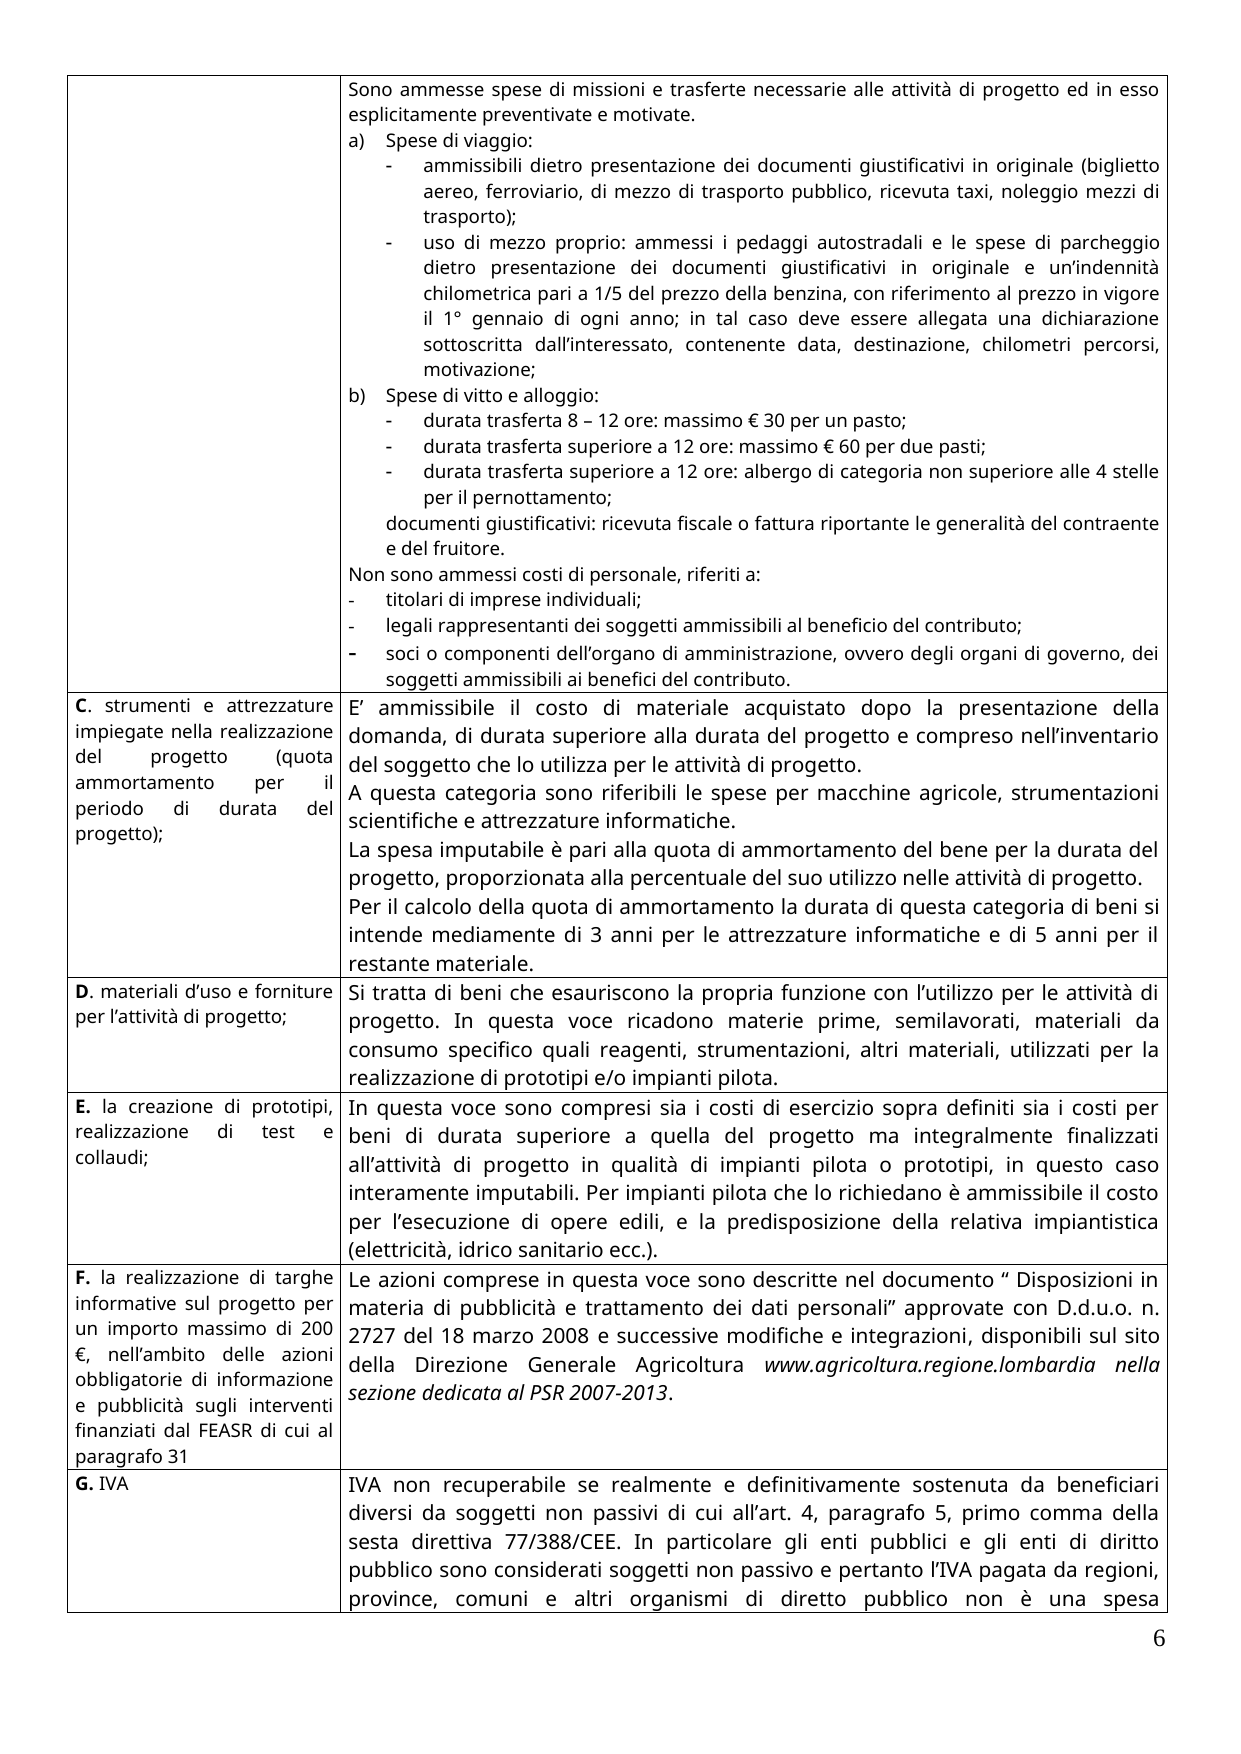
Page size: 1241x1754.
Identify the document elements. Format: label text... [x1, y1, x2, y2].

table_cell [68, 76, 340, 692]
table_cell Si tratta di beni che esauriscono la propria funzione con l’utilizzo per le attività di progetto. In questa voce ricadono materie prime, semilavorati, materiali da consumo specifico quali reagenti, strumentazioni, altri materiali, utilizzati per la realizzazione di prototipi e/o impianti pilota. [341, 978, 1167, 1092]
table_cell C. strumenti e attrezzature impiegate nella realizzazione del progetto (quota ammortamento per il periodo di durata del progetto); [68, 693, 340, 977]
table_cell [341, 76, 1167, 692]
table_cell G. IVA [68, 1470, 340, 1612]
table_cell Le azioni comprese in questa voce sono descritte nel documento “ Disposizioni in materia di pubblicità e trattamento dei dati personali” approvate con D.d.u.o. n. 2727 del 18 marzo 2008 e successive modifiche e integrazioni, disponibili sul sito della Direzione Generale Agricoltura www.agricoltura.regione.lombardia nella sezione dedicata al PSR 2007-2013. [341, 1265, 1167, 1469]
table_cell F. la realizzazione di targhe informative sul progetto per un importo massimo di 200 €, nell’ambito delle azioni obbligatorie di informazione e pubblicità sugli interventi finanziati dal FEASR di cui al paragrafo 31 [68, 1265, 340, 1469]
table_cell E. la creazione di prototipi, realizzazione di test e collaudi; [68, 1093, 340, 1264]
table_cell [341, 1470, 1167, 1612]
table_cell D. materiali d’uso e forniture per l’attività di progetto; [68, 978, 340, 1092]
table_cell In questa voce sono compresi sia i costi di esercizio sopra definiti sia i costi per beni di durata superiore a quella del progetto ma integralmente finalizzati all’attività di progetto in qualità di impianti pilota o prototipi, in questo caso interamente imputabili. Per impianti pilota che lo richiedano è ammissibile il costo per l’esecuzione di opere edili, e la predisposizione della relativa impiantistica (elettricità, idrico sanitario ecc.). [341, 1093, 1167, 1264]
table_cell E’ ammissibile il costo di materiale acquistato dopo la presentazione della domanda, di durata superiore alla durata del progetto e compreso nell’inventario del soggetto che lo utilizza per le attività di progetto. A questa categoria sono riferibili le spese per macchine agricole, strumentazioni scientifiche e attrezzature informatiche. La spesa imputabile è pari alla quota di ammortamento del bene per la durata del progetto, proporzionata alla percentuale del suo utilizzo nelle attività di progetto. Per il calcolo della quota di ammortamento la durata di questa categoria di beni si intende mediamente di 3 anni per le attrezzature informatiche e di 5 anni per il restante materiale. [341, 693, 1167, 977]
